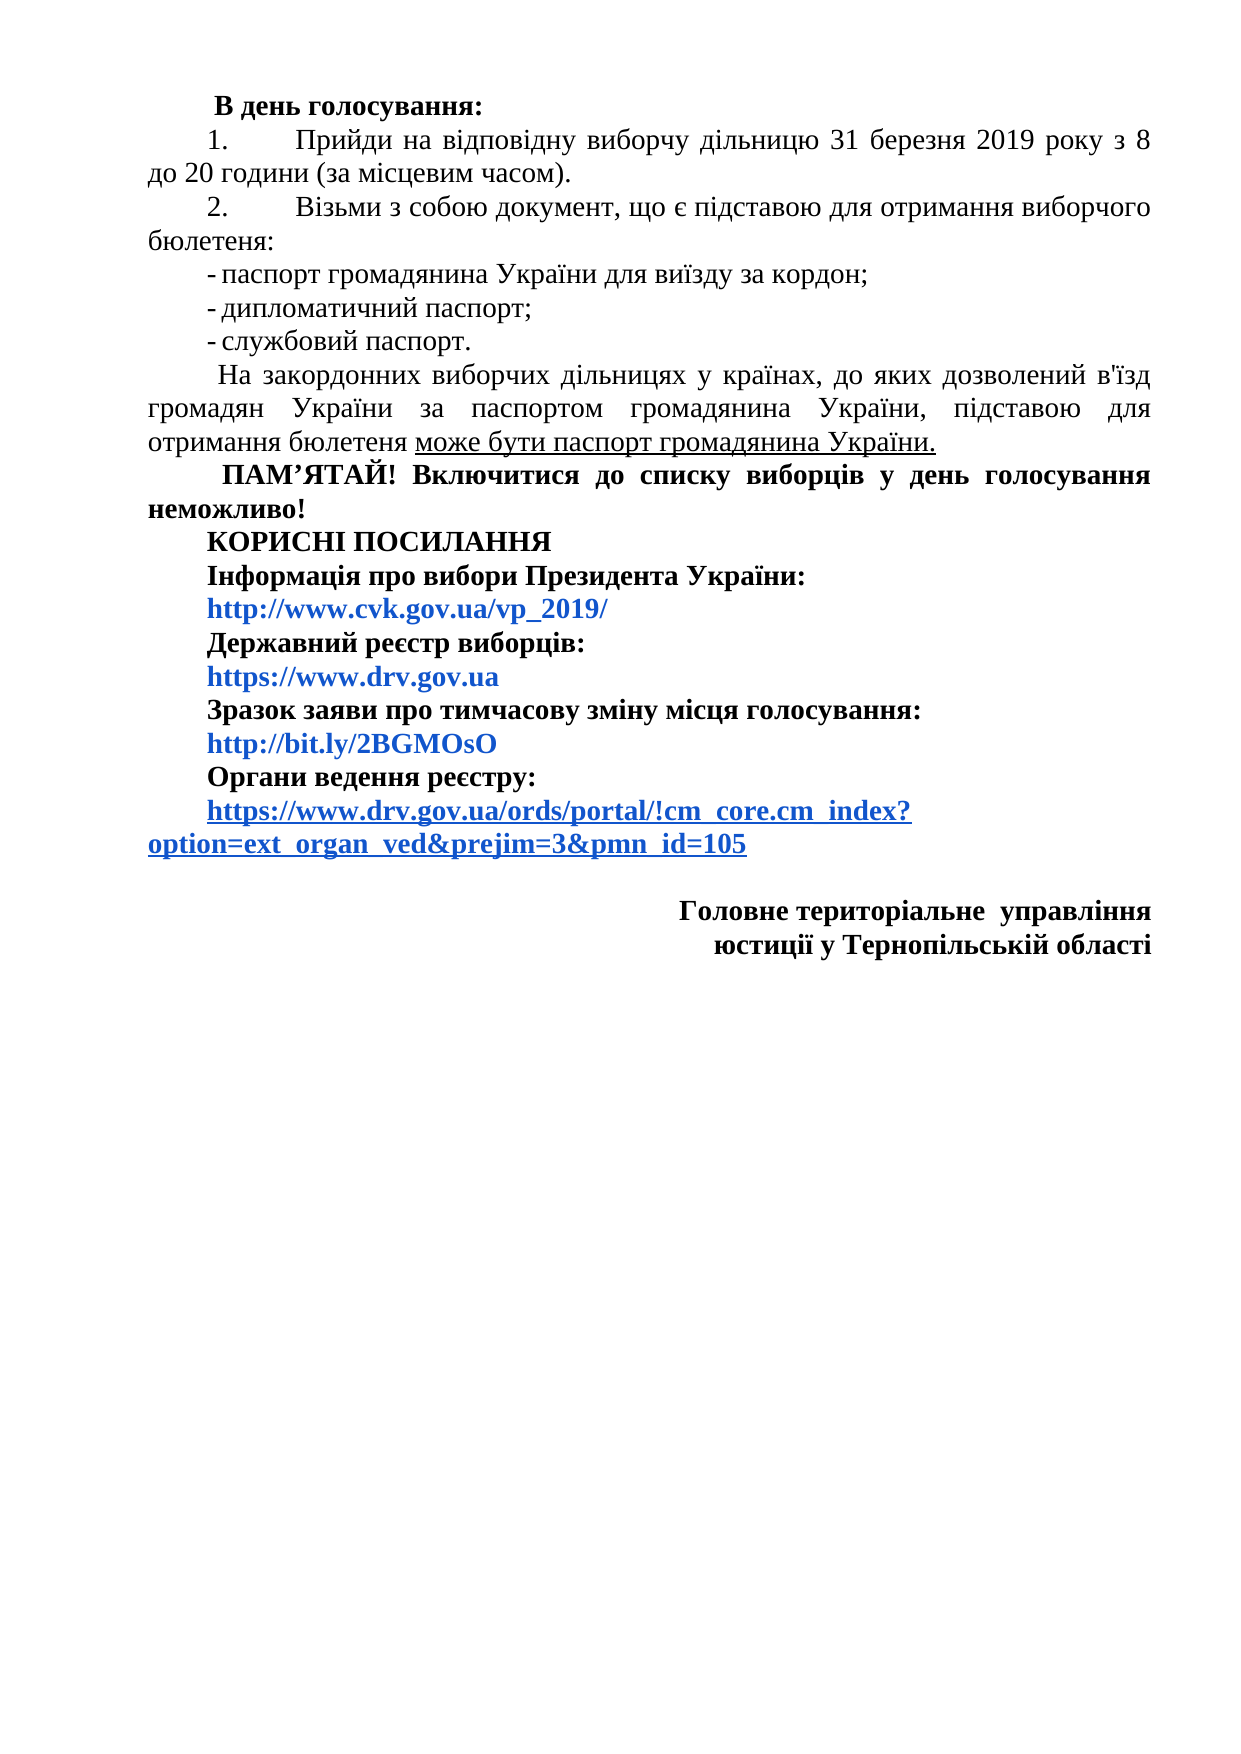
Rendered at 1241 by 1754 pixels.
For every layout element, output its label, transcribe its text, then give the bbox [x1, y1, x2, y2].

list паспорт громадянина України для виїзду за кордон; [148, 256, 1152, 290]
text http://www.cvk.gov.ua/vp_2019/ [148, 592, 1152, 625]
text Державний реєстр виборців: [148, 625, 1152, 659]
text В день голосування: [148, 88, 1152, 122]
text https://www.drv.gov.ua/ords/portal/!cm_core.cm_index?option=ext_organ_ved&prejim=3&pmn_id=105 [148, 793, 1152, 860]
list Візьми з собою документ, що є підставою для отримання виборчого бюлетеня: [148, 189, 1152, 256]
text http://bit.ly/2BGMOsO [148, 726, 1152, 759]
text юстиції у Тернопільській області [148, 927, 1152, 961]
list службовий паспорт. [148, 323, 1152, 357]
list дипломатичний паспорт; [148, 290, 1152, 323]
text Інформація про вибори Президента України: [148, 558, 1152, 592]
text https://www.drv.gov.ua [148, 659, 1152, 692]
text На закордонних виборчих дільницях у країнах, до яких дозволений в'їзд громадян України за паспортом громадянина України, підставою для отримання бюлетеня може бути паспорт громадянина України. [148, 357, 1152, 457]
list Прийди на відповідну виборчу дільницю 31 березня 2019 року з 8 до 20 години (за місцевим часом). [148, 122, 1152, 189]
text Головне територіальне управління [148, 893, 1152, 927]
text Зразок заяви про тимчасову зміну місця голосування: [148, 692, 1152, 726]
text ПАМ’ЯТАЙ! Включитися до списку виборців у день голосування неможливо! [148, 457, 1152, 524]
text Органи ведення реєстру: [148, 759, 1152, 793]
text КОРИСНІ ПОСИЛАННЯ [148, 524, 1152, 558]
